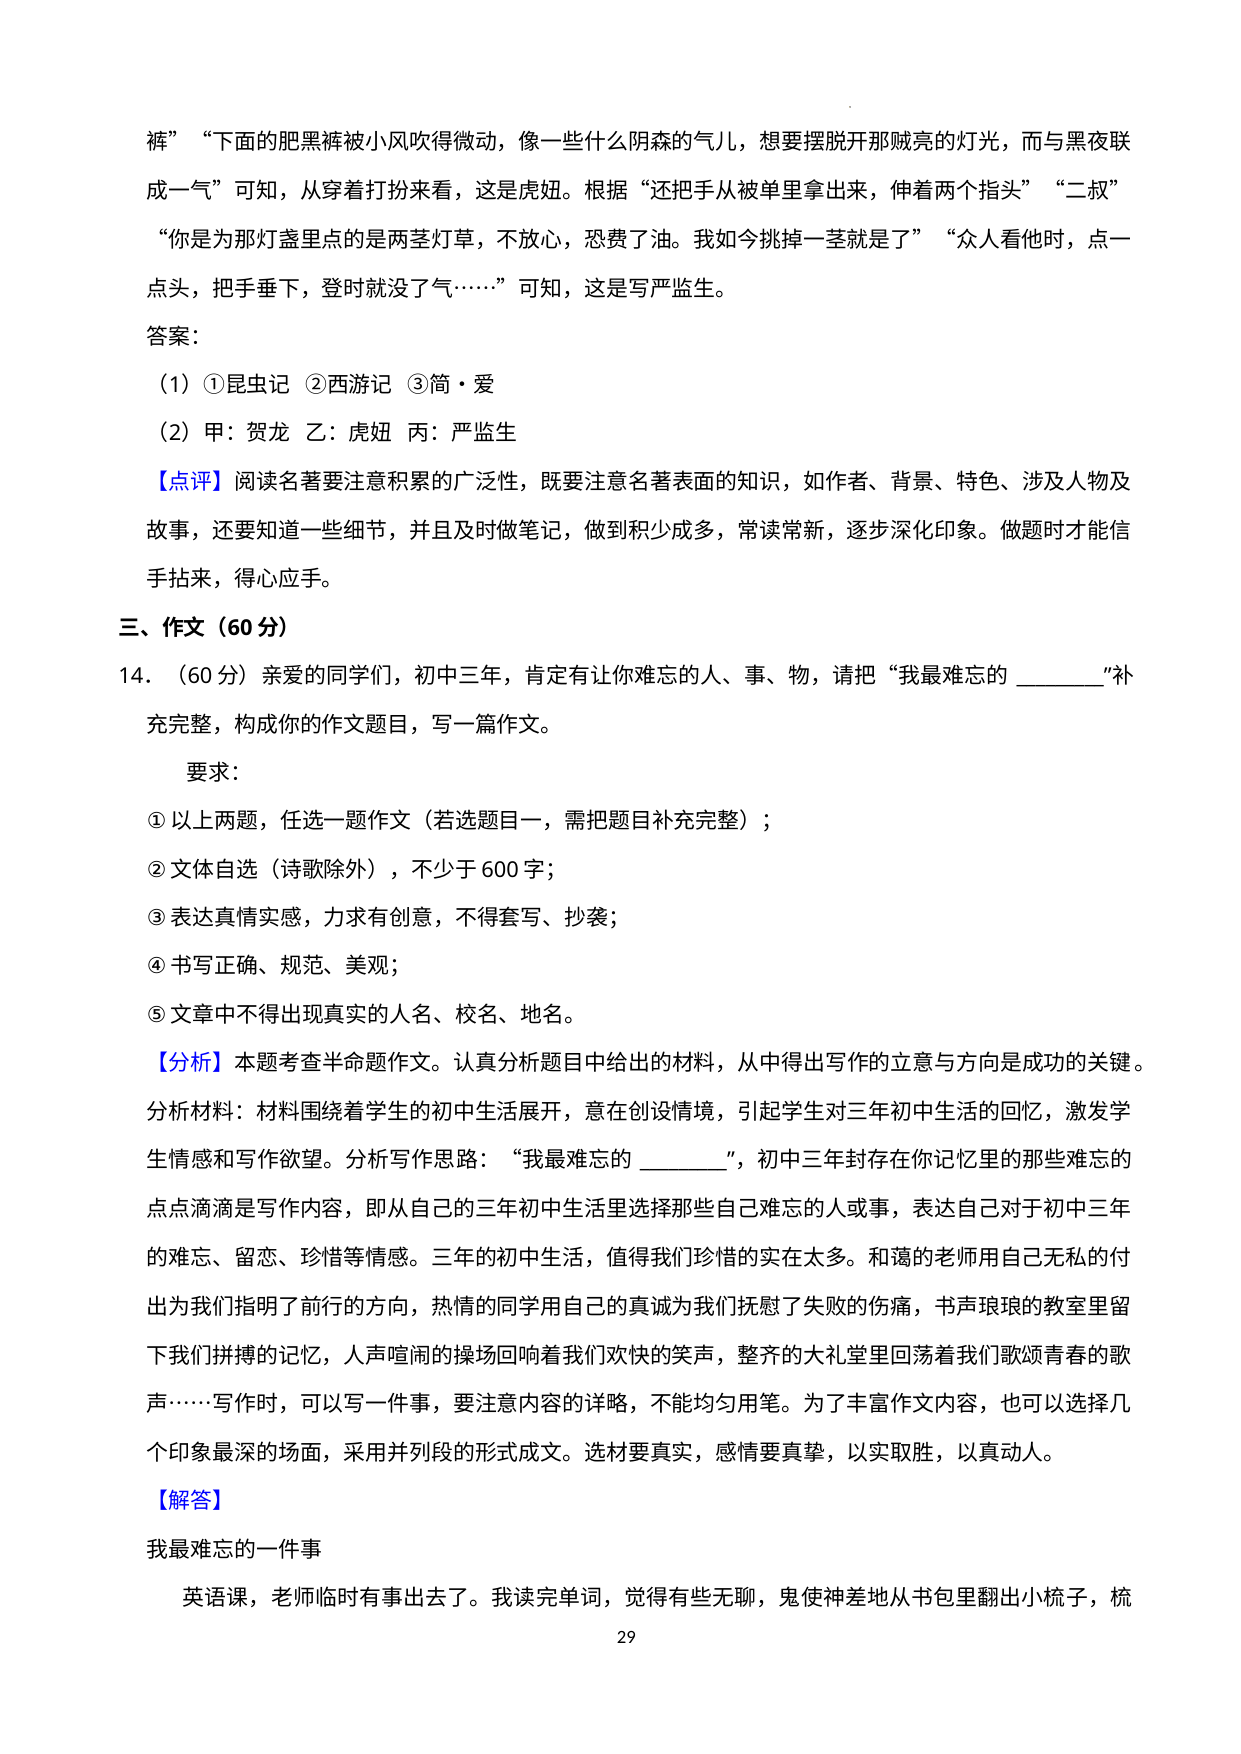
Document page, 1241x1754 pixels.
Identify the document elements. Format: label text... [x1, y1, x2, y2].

text 我最难忘的一件事 [147, 1531, 1134, 1564]
text 【点评】阅读名著要注意积累的广泛性，既要注意名著表面的知识，如作者、背景、特色、涉及人物及故事，还要知道一些细节，并且及时做笔记，做到积少成多，常读常新，逐步深化印象。做题时才能信手拈来，得心应手。 [147, 463, 1134, 593]
text 【解答】 [147, 1483, 1134, 1516]
text ①以上两题，任选一题作文（若选题目一，需把题目补充完整）； [147, 803, 1134, 836]
text 要求： [147, 755, 1134, 787]
text 【分析】本题考查半命题作文。认真分析题目中给出的材料，从中得出写作的立意与方向是成功的关键。分析材料：材料围绕着学生的初中生活展开，意在创设情境，引起学生对三年初中生活的回忆，激发学生情感和写作欲望。分析写作思路：“我最难忘的 _________”，初中三年封存在你记忆里的那些难忘的点点滴滴是写作内容，即从自己的三年初中生活里选择那些自己难忘的人或事，表达自己对于初中三年的难忘、留恋、珍惜等情感。三年的初中生活，值得我们珍惜的实在太多。和蔼的老师用自己无私的付出为我们指明了前行的方向，热情的同学用自己的真诚为我们抚慰了失败的伤痛，书声琅琅的教室里留下我们拼搏的记忆，人声喧闹的操场回响着我们欢快的笑声，整齐的大礼堂里回荡着我们歌颂青春的歌声……写作时，可以写一件事，要注意内容的详略，不能均匀用笔。为了丰富作文内容，也可以选择几个印象最深的场面，采用并列段的形式成文。选材要真实，感情要真挚，以实取胜，以真动人。 [147, 1045, 1134, 1467]
text 三、作文（60分） [118, 609, 1134, 642]
text ④书写正确、规范、美观； [147, 948, 1134, 981]
text ③表达真情实感，力求有创意，不得套写、抄袭； [147, 900, 1134, 932]
text ②文体自选（诗歌除外），不少于600字； [147, 851, 1134, 884]
text （2）甲：贺龙 乙：虎妞 丙：严监生 [147, 415, 1134, 448]
text ⑤文章中不得出现真实的人名、校名、地名。 [147, 996, 1134, 1029]
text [147, 124, 1134, 303]
text （1）①昆虫记 ②西游记 ③简•爱 [147, 367, 1134, 399]
text 答案： [147, 318, 1134, 351]
text 14．（60分）亲爱的同学们，初中三年，肯定有让你难忘的人、事、物，请把“我最难忘的 _________”补充完整，构成你的作文题目，写一篇作文。 [118, 658, 1134, 739]
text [147, 1580, 1134, 1612]
